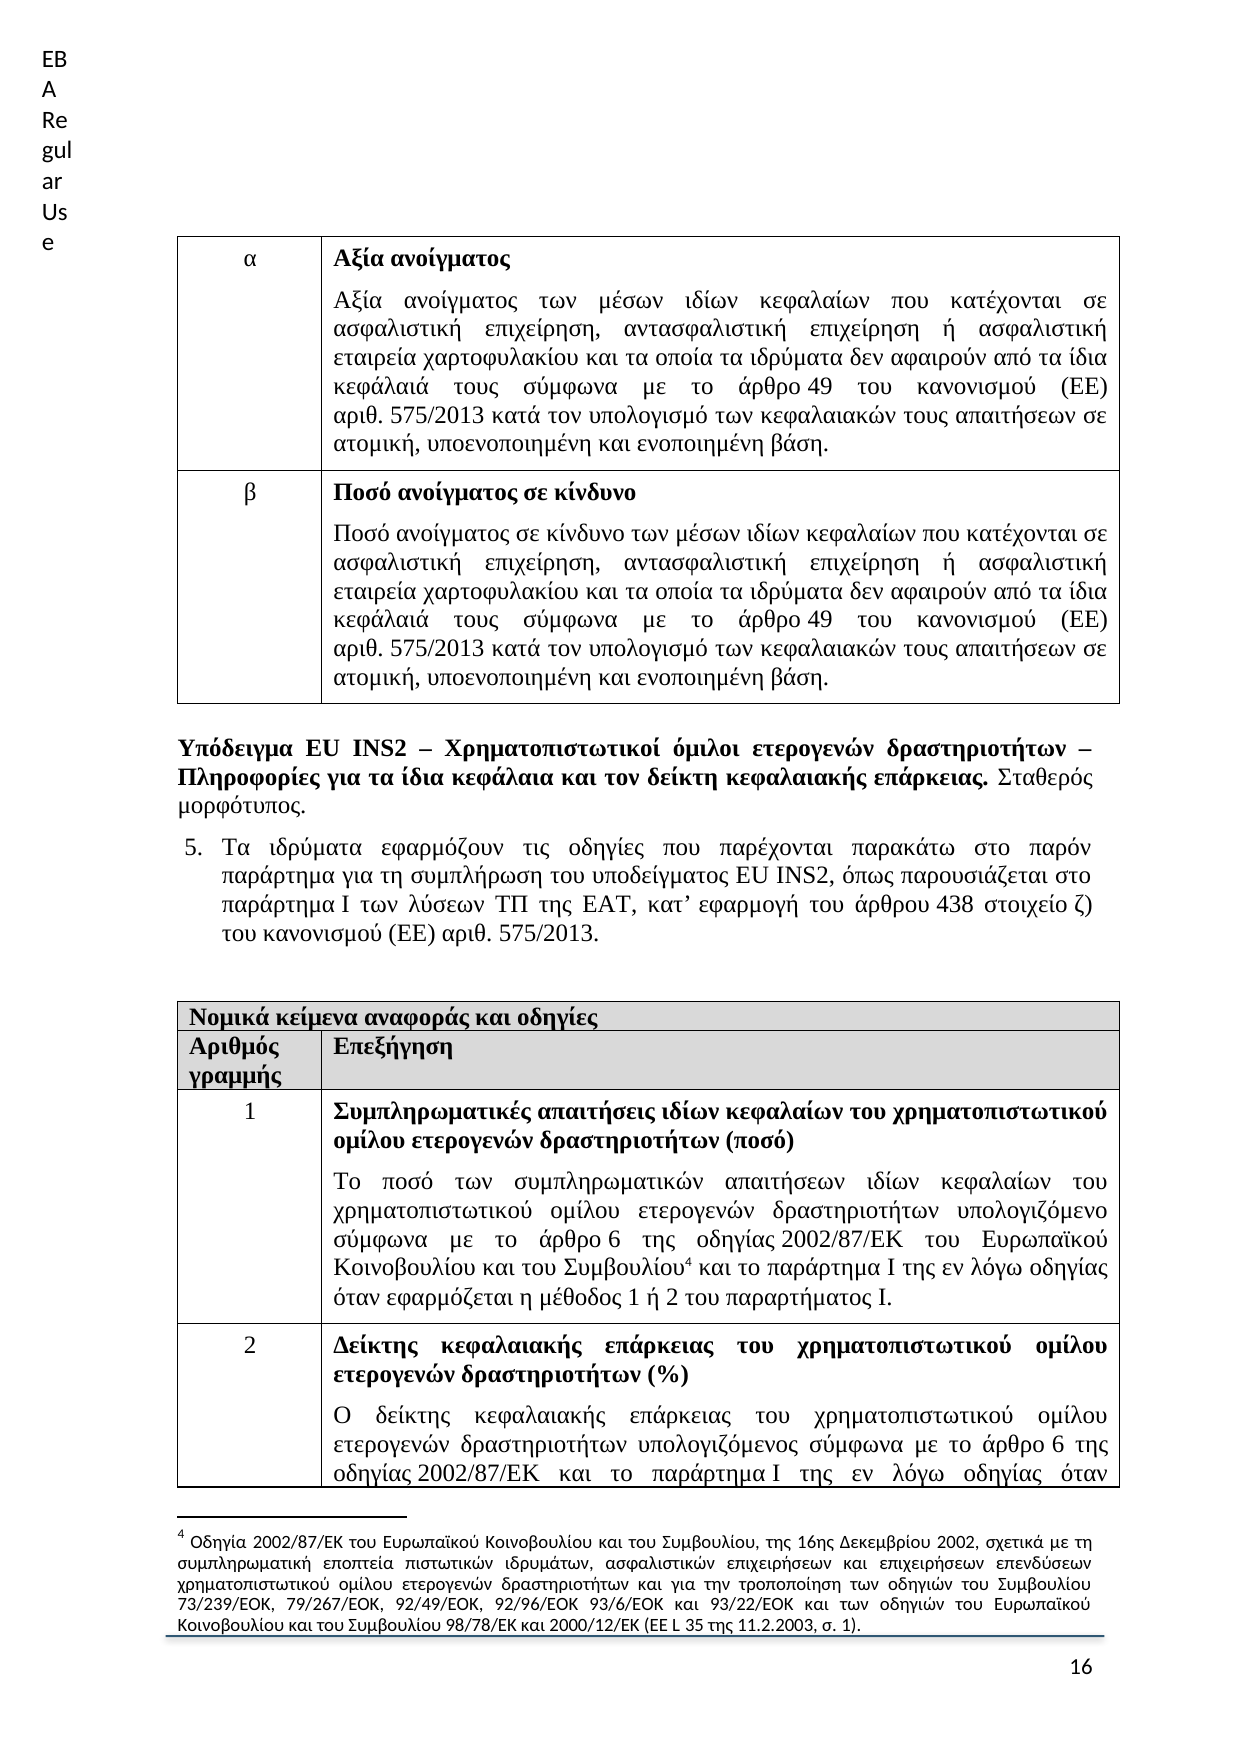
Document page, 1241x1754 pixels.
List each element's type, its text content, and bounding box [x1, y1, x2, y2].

title Τα ιδρύματα εφαρμόζουν τις οδηγίες που παρέχονται παρακάτω στο παρόν παράρτημα για τη συμπλήρωση του υποδείγματος EU INS2, όπως παρουσιάζεται στο παράρτημα I των λύσεων ΤΠ της ΕΑΤ, κατ’ εφαρμογή του άρθρου 438 στοιχείο ζ) του κανονισμού (ΕΕ) αριθ. 575/2013. [184, 832, 1092, 947]
text Υπόδειγμα EU INS2 – Χρηματοπιστωτικοί όμιλοι ετερογενών δραστηριοτήτων – Πληροφορίες για τα ίδια κεφάλαια και τον δείκτη κεφαλαιακής επάρκειας. Σταθερός μορφότυπος. [177, 733, 1092, 819]
table_cell Αριθμός γραμμής [178, 1031, 321, 1089]
table_cell β [178, 471, 321, 703]
table_cell 2 [178, 1324, 321, 1486]
table_cell Ποσό ανοίγματος σε κίνδυνο Ποσό ανοίγματος σε κίνδυνο των μέσων ιδίων κεφαλαίων που κατέχονται σε ασφαλιστική επιχείρηση, αντασφαλιστική επιχείρηση ή ασφαλιστική εταιρεία χαρτοφυλακίου και τα οποία τα ιδρύματα δεν αφαιρούν από τα ίδια κεφάλαιά τους σύμφωνα με το άρθρο 49 του κανονισμού (ΕΕ) αριθ. 575/2013 κατά τον υπολογισμό των κεφαλαιακών τους απαιτήσεων σε ατομική, υποενοποιημένη και ενοποιημένη βάση. [322, 471, 1119, 703]
table_cell Αξία ανοίγματος Αξία ανοίγματος των μέσων ιδίων κεφαλαίων που κατέχονται σε ασφαλιστική επιχείρηση, αντασφαλιστική επιχείρηση ή ασφαλιστική εταιρεία χαρτοφυλακίου και τα οποία τα ιδρύματα δεν αφαιρούν από τα ίδια κεφάλαιά τους σύμφωνα με το άρθρο 49 του κανονισμού (ΕΕ) αριθ. 575/2013 κατά τον υπολογισμό των κεφαλαιακών τους απαιτήσεων σε ατομική, υποενοποιημένη και ενοποιημένη βάση. [322, 237, 1119, 470]
table_cell α [178, 237, 321, 470]
table_cell 1 [178, 1090, 321, 1323]
table_header Νομικά κείμενα αναφοράς και οδηγίες [178, 1002, 1119, 1030]
table_cell Επεξήγηση [322, 1031, 1119, 1089]
table_cell Συμπληρωματικές απαιτήσεις ιδίων κεφαλαίων του χρηματοπιστωτικού ομίλου ετερογενών δραστηριοτήτων (ποσό) Το ποσό των συμπληρωματικών απαιτήσεων ιδίων κεφαλαίων του χρηματοπιστωτικού ομίλου ετερογενών δραστηριοτήτων υπολογιζόμενο σύμφωνα με το άρθρο 6 της οδηγίας 2002/87/ΕΚ του Ευρωπαϊκού Κοινοβουλίου και του Συμβουλίου και το παράρτημα Ι της εν λόγω οδηγίας όταν εφαρμόζεται η μέθοδος 1 ή 2 του παραρτήματος Ι. [322, 1090, 1119, 1323]
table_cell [322, 1324, 1119, 1486]
